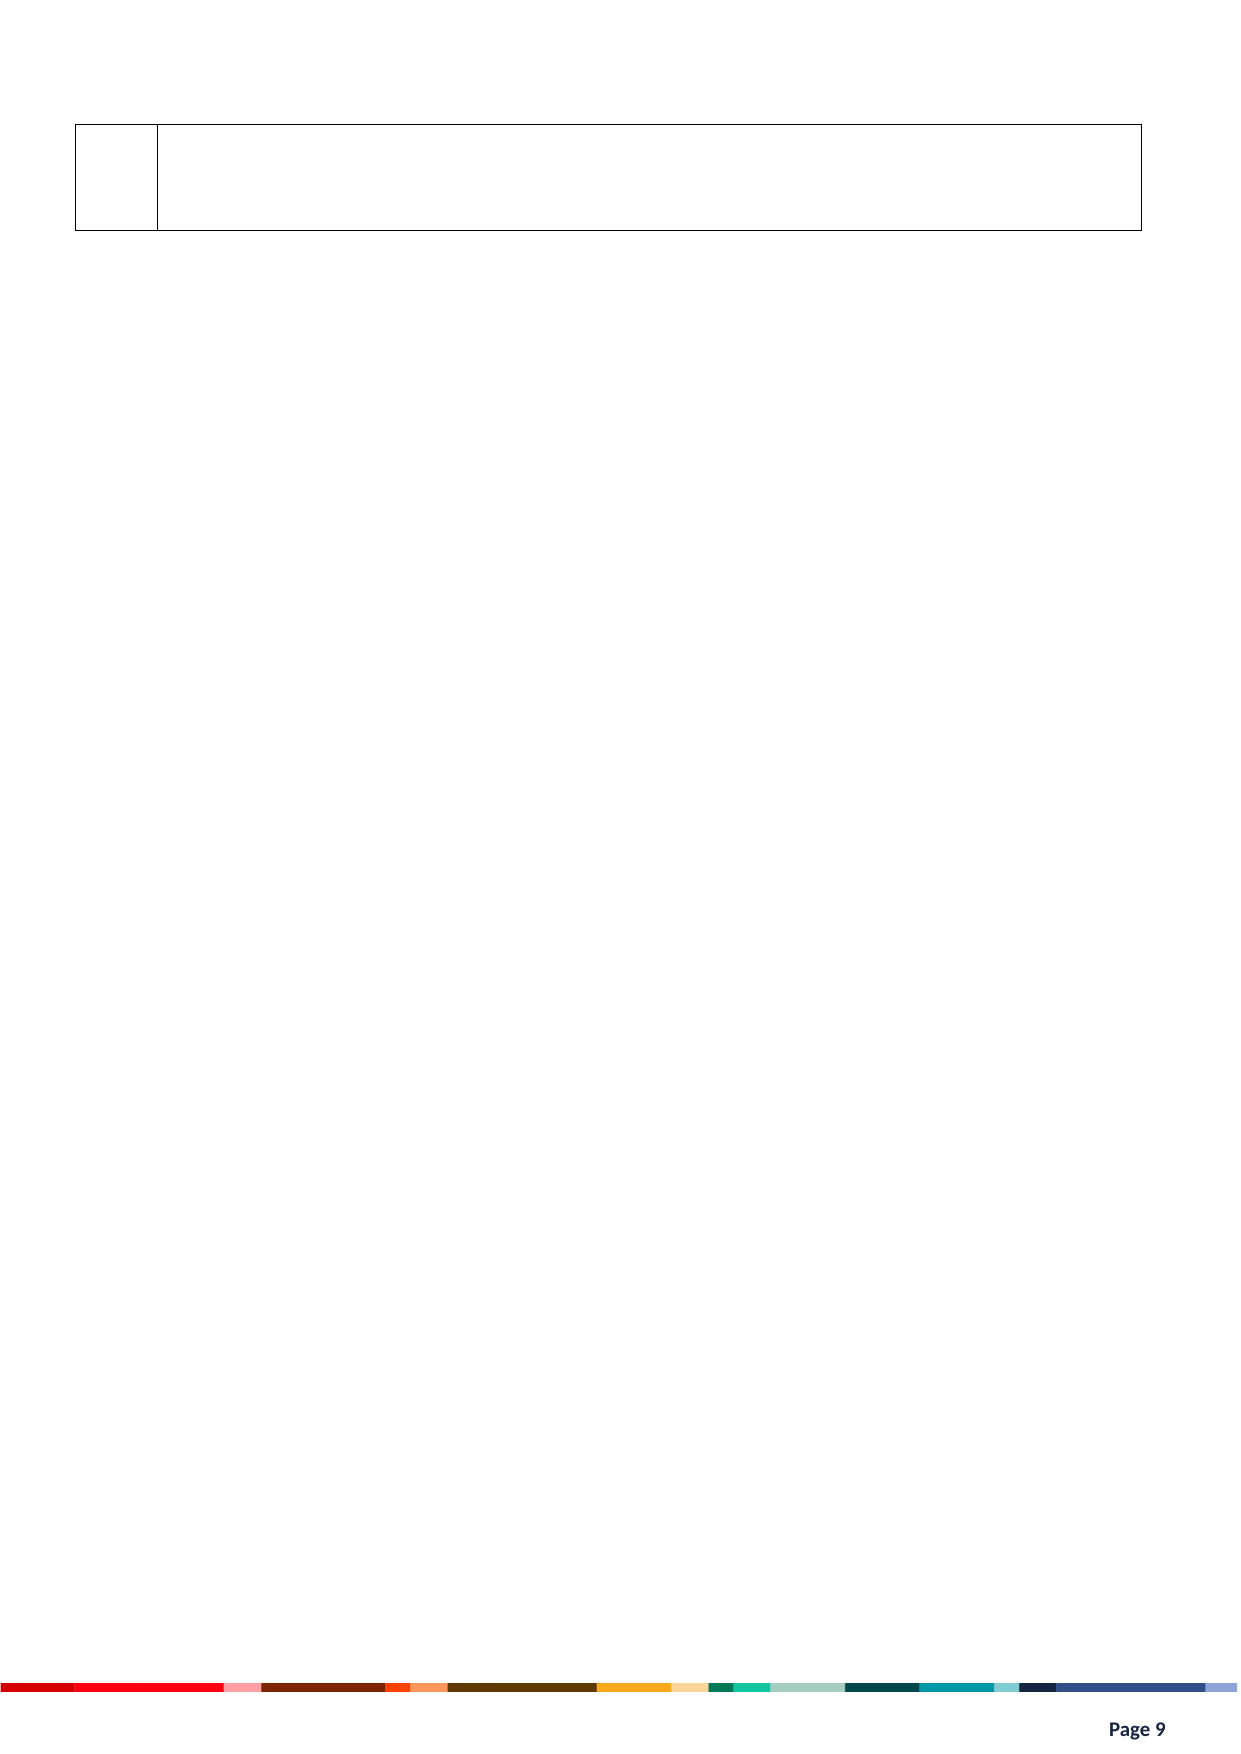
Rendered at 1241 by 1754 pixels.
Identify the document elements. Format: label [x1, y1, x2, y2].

table_cell [76, 125, 157, 230]
picture [0, 1683, 1236, 1692]
table_cell [158, 125, 1141, 230]
